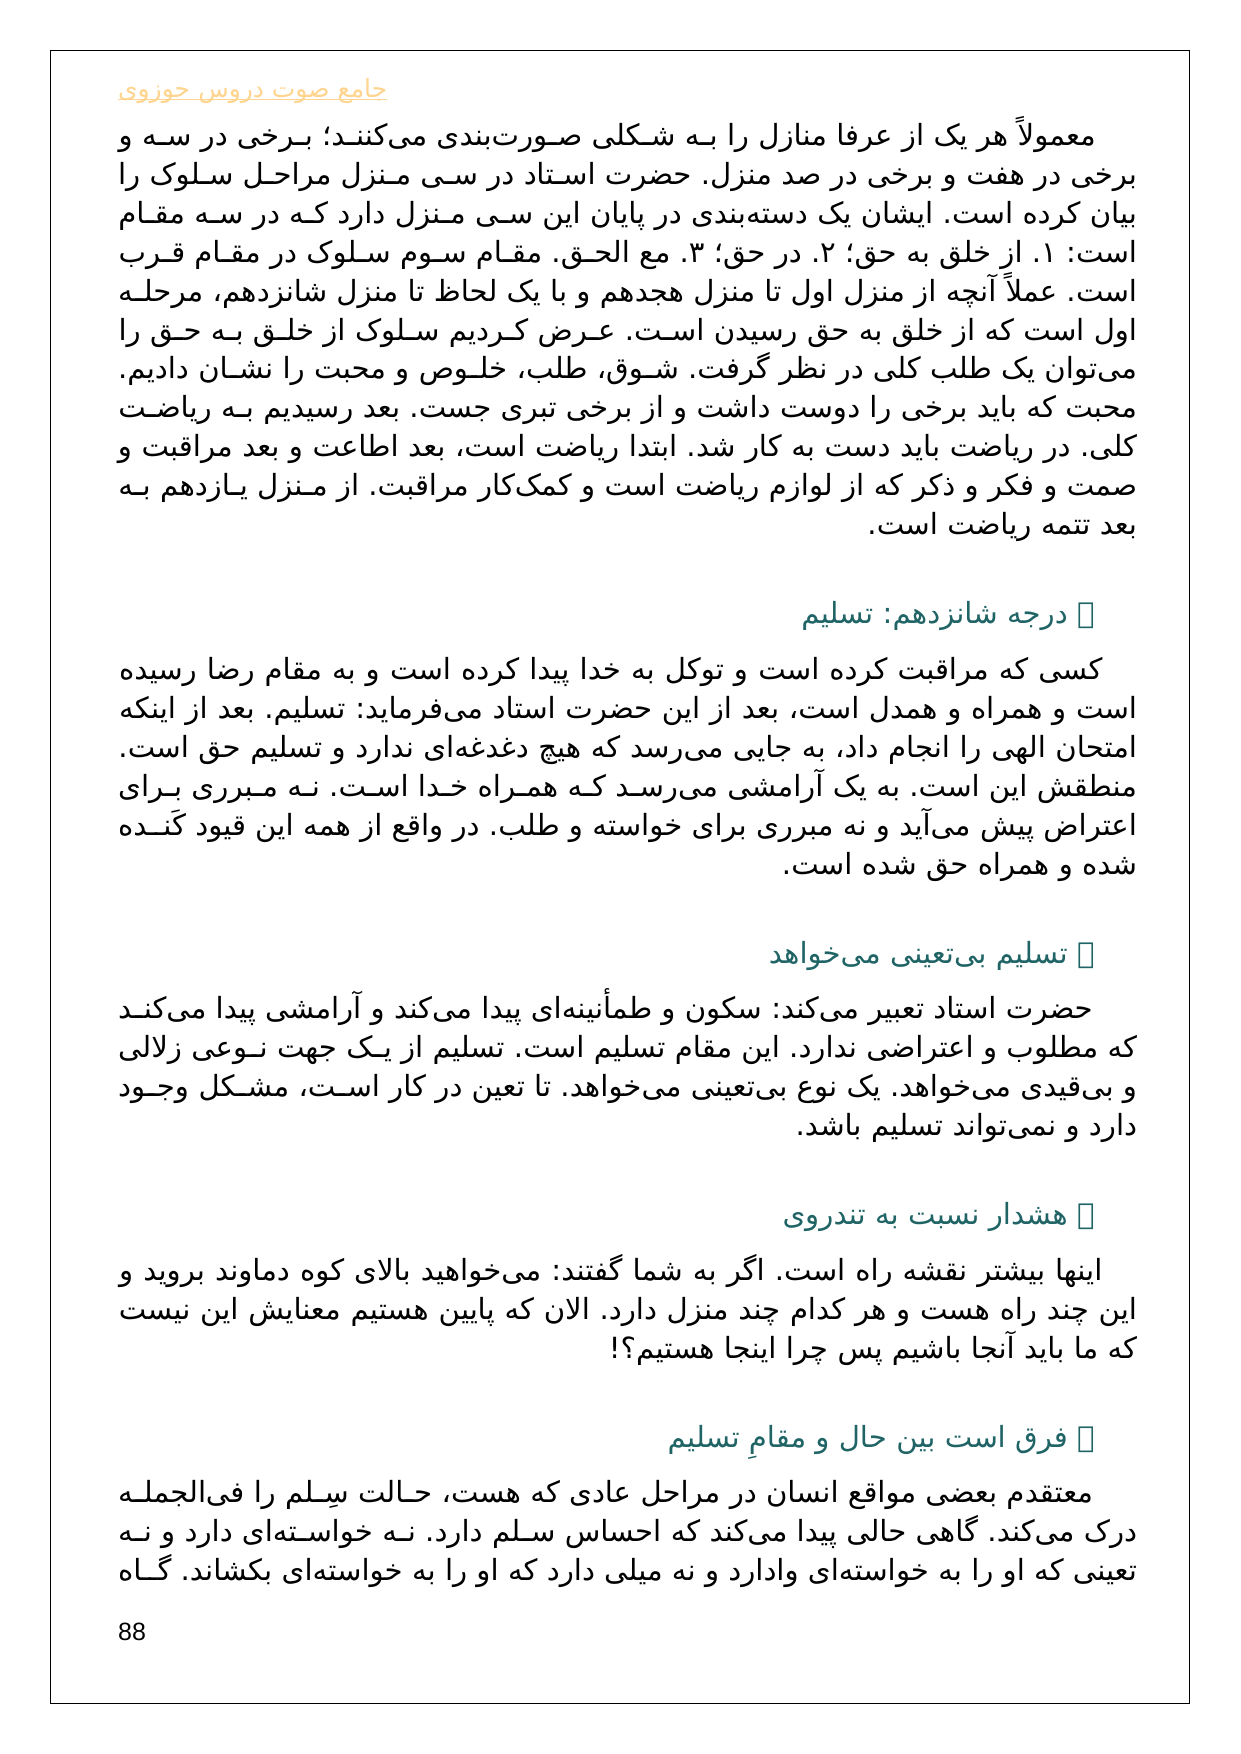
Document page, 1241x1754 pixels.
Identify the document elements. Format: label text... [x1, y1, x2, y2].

text حضرت استاد تعبیر می‌کند: سکون و طمأنینه‌ای پیدا می‌کند و آرامشی پیدا می‌کند که مطلوب و اعتراضی ندارد. این مقام تسلیم است. تسلیم از یک جهت نوعی زلالی و بی‌قیدی می‌خواهد. یک نوع بی‌تعینی می‌خواهد. تا تعین در کار است، مشکل وجود دارد و نمی‌تواند تسلیم باشد. [118, 992, 1137, 1142]
text 🔵 فرق است بین حال و مقامِ تسلیم [118, 1420, 1119, 1454]
text 🔵 هشدار نسبت به تندروی [118, 1197, 1119, 1231]
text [118, 1476, 1137, 1587]
text 🔵 تسلیم بی‌تعینی می‌خواهد [118, 936, 1119, 970]
text اینها بیشتر نقشه راه است. اگر به شما گفتند: می‌خواهید بالای کوه دماوند بروید و این چند راه هست و هر کدام چند منزل دارد. الان که پایین هستیم معنایش این نیست که ما باید آنجا باشیم پس چرا اینجا هستیم؟! [118, 1253, 1137, 1365]
text 🔵 درجه شانزدهم: تسلیم [118, 597, 1119, 631]
text کسی که مراقبت کرده است و توکل به خدا پیدا کرده است و به مقام رضا رسیده است و همراه و همدل است، بعد از این حضرت استاد می‌فرماید: تسلیم. بعد از اینکه امتحان الهی را انجام داد، به جایی می‌رسد که هیچ دغدغه‌ای ندارد و تسلیم حق است. منطقش این است. به یک آرامشی می‌رسد که همراه خدا است. نه مبرری برای اعتراض پیش می‌آید و نه مبرری برای خواسته و طلب. در واقع از همه این قیود کَنده شده و همراه حق شده است. [118, 652, 1137, 881]
text معمولاً هر یک از عرفا منازل را به شکلی صورت‌بندی می‌کنند؛ برخی در سه و برخی در هفت و برخی در صد منزل. حضرت استاد در سی منزل مراحل سلوک را بیان کرده است. ایشان یک دسته‌بندی در پایان این سی منزل دارد که در سه مقام است: ۱. از خلق به حق؛ ۲. در حق؛ ۳. مع الحق. مقام سوم سلوک در مقام قرب است. عملاً آنچه از منزل اول تا منزل هجدهم و با یک لحاظ تا منزل شانزدهم، مرحله اول است که از خلق به حق رسیدن است. عرض کردیم سلوک از خلق به حق را می‌توان یک طلب کلی در نظر گرفت. شوق، طلب، خلوص و محبت را نشان دادیم. محبت که باید برخی را دوست داشت و از برخی تبری جست. بعد رسیدیم به ریاضت کلی. در ریاضت باید دست به کار شد. ابتدا ریاضت است، بعد اطاعت و بعد مراقبت و صمت و فکر و ذکر که از لوازم ریاضت است و کمک‌کار مراقبت. از منزل یازدهم به بعد تتمه ریاضت است. [118, 118, 1137, 542]
